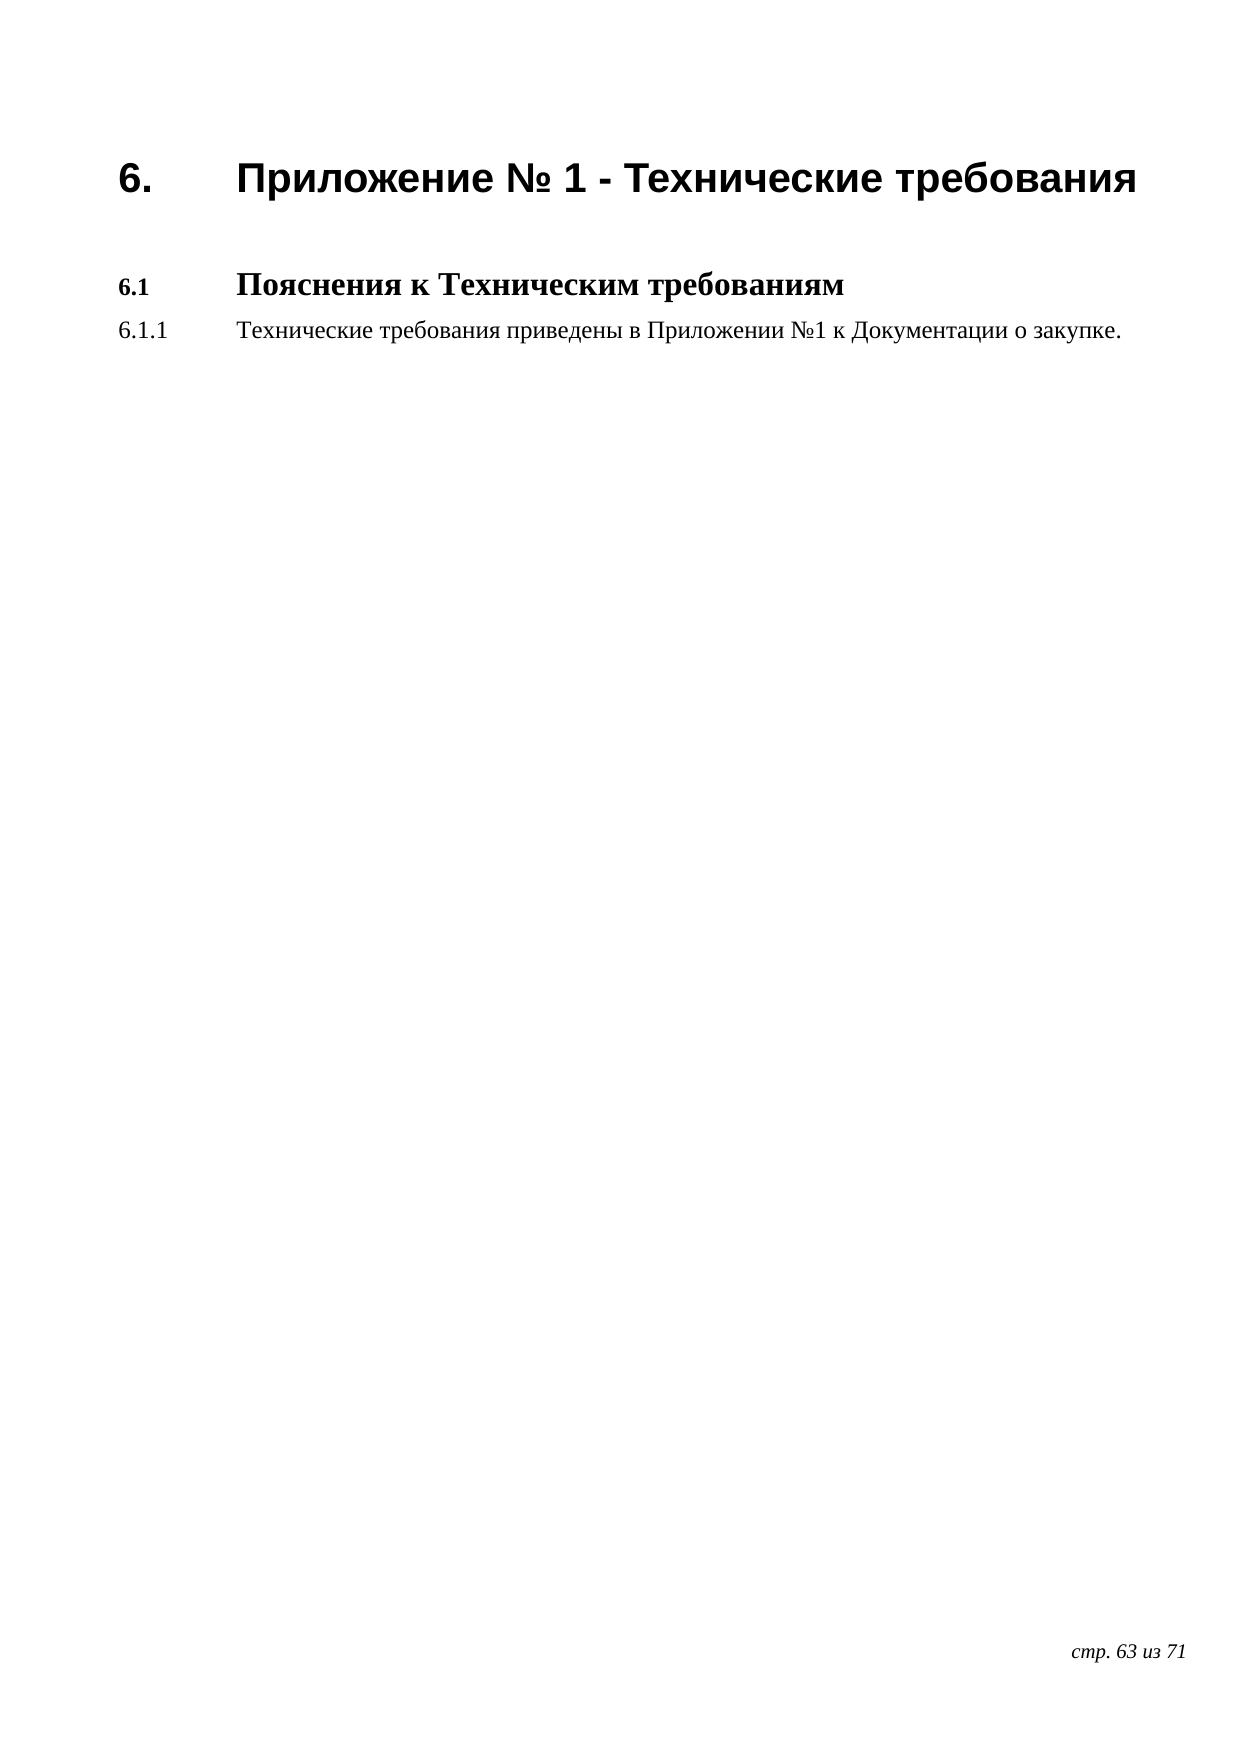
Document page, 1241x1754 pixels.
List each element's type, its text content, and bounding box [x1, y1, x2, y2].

subtitle Приложение № 1 - Технические требования [118, 153, 1181, 201]
subtitle Пояснения к Техническим требованиям [118, 264, 1181, 302]
list Технические требования приведены в Приложении №1 к Документации о закупке. [118, 315, 1181, 343]
